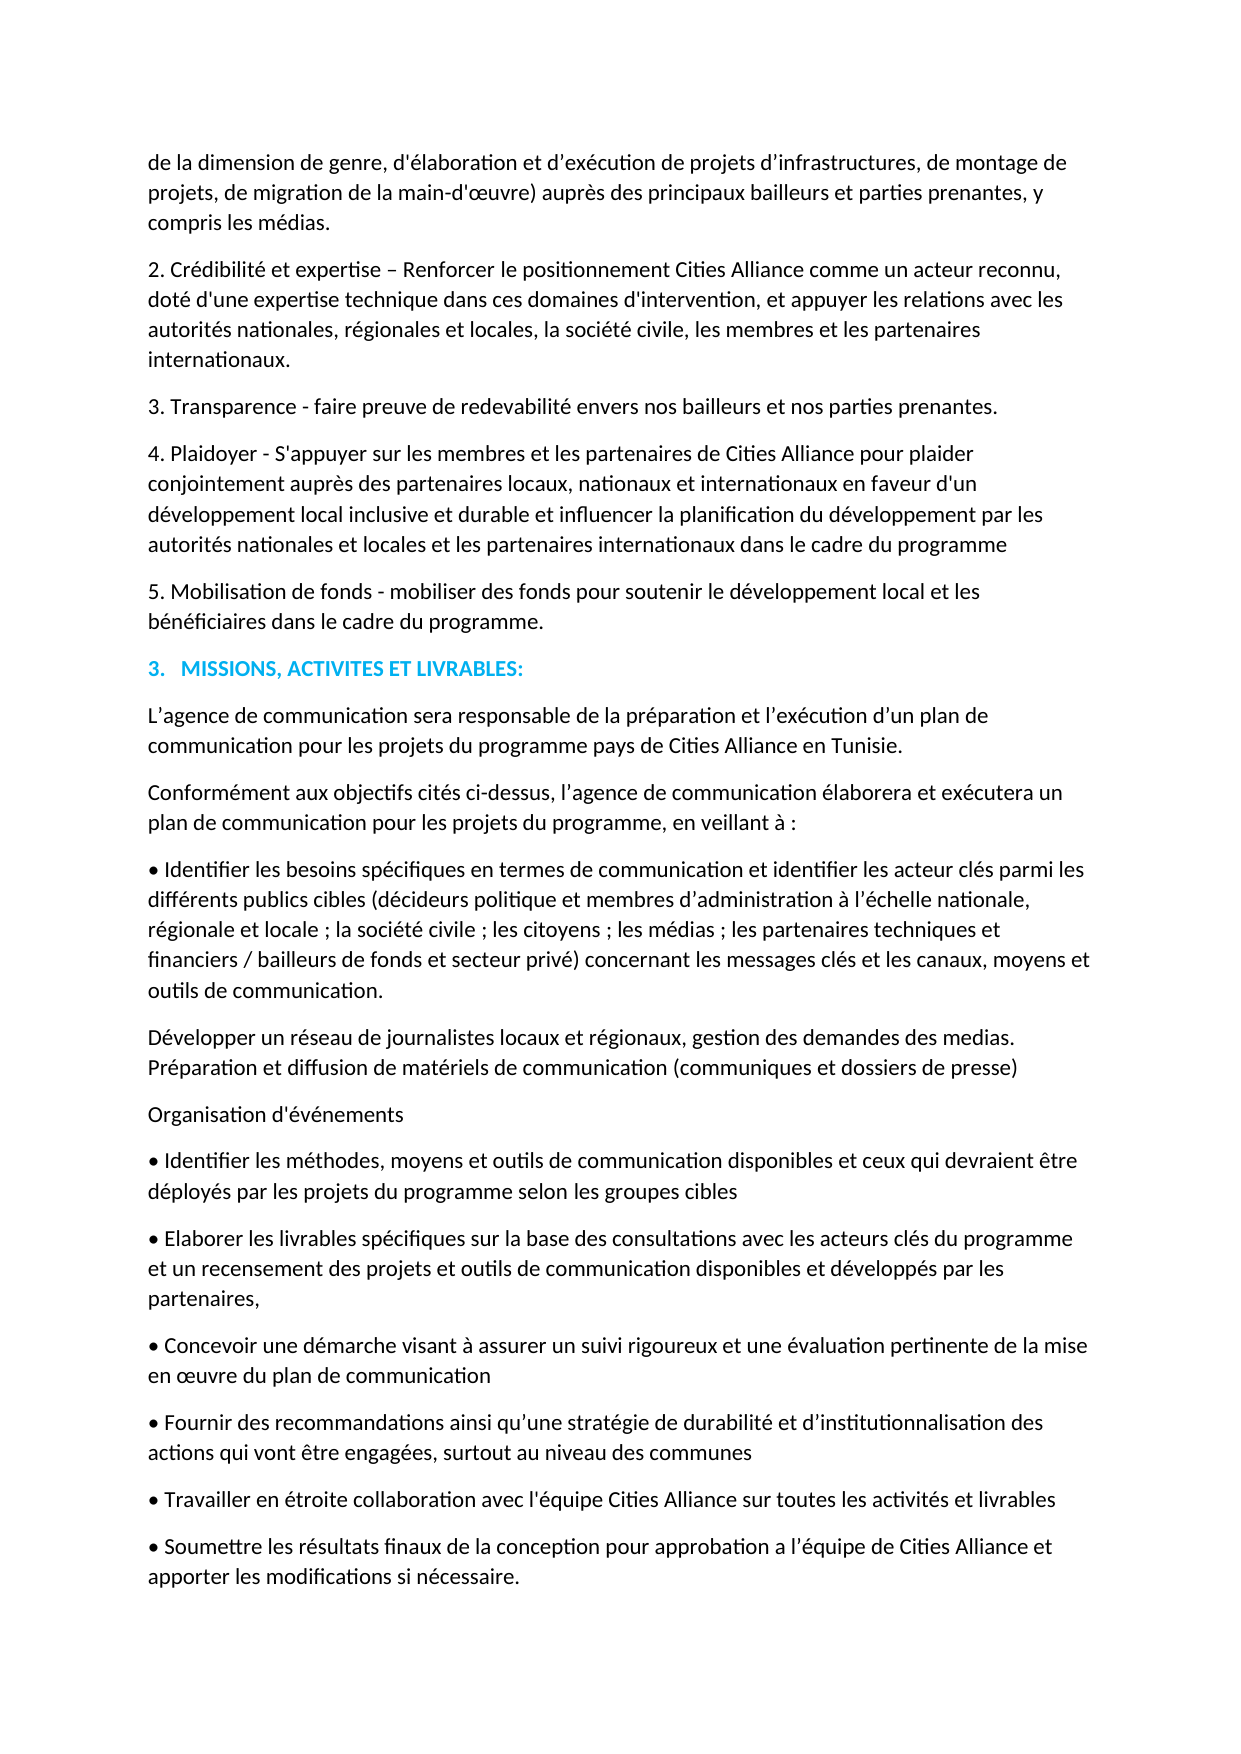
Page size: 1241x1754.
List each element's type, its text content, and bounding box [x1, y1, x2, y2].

text Organisation d'événements [148, 1100, 1093, 1128]
text • Fournir des recommandations ainsi qu’une stratégie de durabilité et d’institutionnalisation des actions qui vont être engagées, surtout au niveau des communes [148, 1408, 1093, 1466]
text L’agence de communication sera responsable de la préparation et l’exécution d’un plan de communication pour les projets du programme pays de Cities Alliance en Tunisie. [148, 701, 1093, 759]
text • Concevoir une démarche visant à assurer un suivi rigoureux et une évaluation pertinente de la mise en œuvre du plan de communication [148, 1331, 1093, 1389]
text 5. Mobilisation de fonds - mobiliser des fonds pour soutenir le développement local et les bénéficiaires dans le cadre du programme. [148, 577, 1093, 635]
text • Identifier les besoins spécifiques en termes de communication et identifier les acteur clés parmi les différents publics cibles (décideurs politique et membres d’administration à l’échelle nationale, régionale et locale ; la société civile ; les citoyens ; les médias ; les partenaires techniques et financiers / bailleurs de fonds et secteur privé) concernant les messages clés et les canaux, moyens et outils de communication. [148, 855, 1093, 1004]
text • Elaborer les livrables spécifiques sur la base des consultations avec les acteurs clés du programme et un recensement des projets et outils de communication disponibles et développés par les partenaires, [148, 1224, 1093, 1312]
text 3. Transparence - faire preuve de redevabilité envers nos bailleurs et nos parties prenantes. [148, 392, 1093, 420]
text 2. Crédibilité et expertise – Renforcer le positionnement Cities Alliance comme un acteur reconnu, doté d'une expertise technique dans ces domaines d'intervention, et appuyer les relations avec les autorités nationales, régionales et locales, la société civile, les membres et les partenaires internationaux. [148, 255, 1093, 373]
text 3. MISSIONS, ACTIVITES ET LIVRABLES: [148, 654, 1093, 682]
text • Identifier les méthodes, moyens et outils de communication disponibles et ceux qui devraient être déployés par les projets du programme selon les groupes cibles [148, 1147, 1093, 1205]
text • Travailler en étroite collaboration avec l'équipe Cities Alliance sur toutes les activités et livrables [148, 1485, 1093, 1513]
text 4. Plaidoyer - S'appuyer sur les membres et les partenaires de Cities Alliance pour plaider conjointement auprès des partenaires locaux, nationaux et internationaux en faveur d'un développement local inclusive et durable et influencer la planification du développement par les autorités nationales et locales et les partenaires internationaux dans le cadre du programme [148, 439, 1093, 558]
text • Soumettre les résultats finaux de la conception pour approbation a l’équipe de Cities Alliance et apporter les modifications si nécessaire. [148, 1532, 1093, 1590]
text Conformément aux objectifs cités ci-dessus, l’agence de communication élaborera et exécutera un plan de communication pour les projets du programme, en veillant à : [148, 778, 1093, 836]
text Développer un réseau de journalistes locaux et régionaux, gestion des demandes des medias. Préparation et diffusion de matériels de communication (communiques et dossiers de presse) [148, 1023, 1093, 1081]
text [148, 148, 1093, 236]
